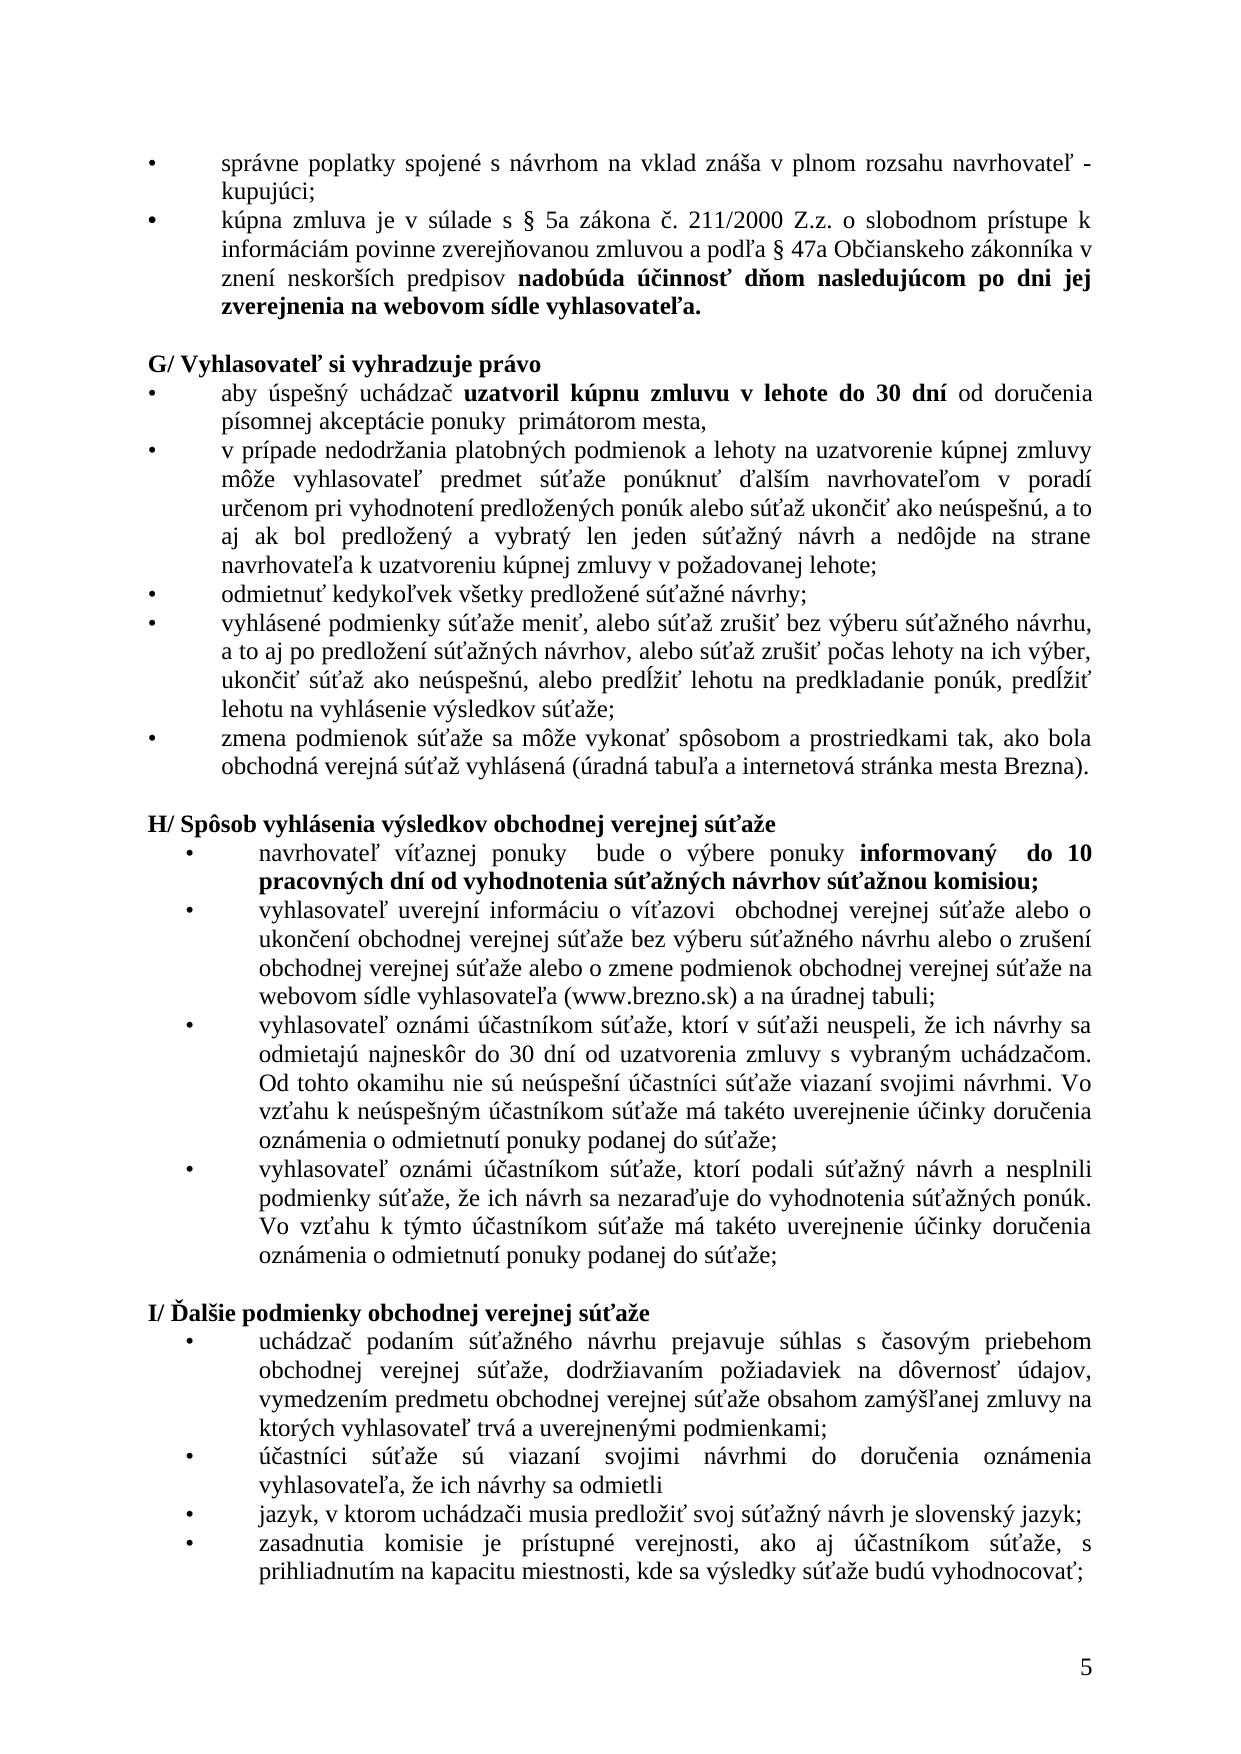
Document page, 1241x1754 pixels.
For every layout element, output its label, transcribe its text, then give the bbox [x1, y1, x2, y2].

list navrhovateľ víťaznej ponuky bude o výbere ponuky informovaný do 10 pracovných dní od vyhodnotenia súťažných návrhov súťažnou komisiou; [185, 838, 1093, 895]
list v prípade nedodržania platobných podmienok a lehoty na uzatvorenie kúpnej zmluvy môže vyhlasovateľ predmet súťaže ponúknuť ďalším navrhovateľom v poradí určenom pri vyhodnotení predložených ponúk alebo súťaž ukončiť ako neúspešnú, a to aj ak bol predložený a vybratý len jeden súťažný návrh a nedôjde na strane navrhovateľa k uzatvoreniu kúpnej zmluvy v požadovanej lehote; [148, 435, 1093, 579]
list vyhlásené podmienky súťaže meniť, alebo súťaž zrušiť bez výberu súťažného návrhu, a to aj po predložení súťažných návrhov, alebo súťaž zrušiť počas lehoty na ich výber, ukončiť súťaž ako neúspešnú, alebo predĺžiť lehotu na predkladanie ponúk, predĺžiť lehotu na vyhlásenie výsledkov súťaže; [148, 608, 1093, 723]
list aby úspešný uchádzač uzatvoril kúpnu zmluvu v lehote do 30 dní od doručenia písomnej akceptácie ponuky primátorom mesta, [148, 378, 1093, 435]
text G/ Vyhlasovateľ si vyhradzuje právo [148, 349, 1093, 378]
list zasadnutia komisie je prístupné verejnosti, ako aj účastníkom súťaže, s prihliadnutím na kapacitu miestnosti, kde sa výsledky súťaže budú vyhodnocovať; [185, 1528, 1093, 1585]
list vyhlasovateľ oznámi účastníkom súťaže, ktorí podali súťažný návrh a nesplnili podmienky súťaže, že ich návrh sa nezaraďuje do vyhodnotenia súťažných ponúk. Vo vzťahu k týmto účastníkom súťaže má takéto uverejnenie účinky doručenia oznámenia o odmietnutí ponuky podanej do súťaže; [185, 1154, 1093, 1269]
list zmena podmienok súťaže sa môže vykonať spôsobom a prostriedkami tak, ako bola obchodná verejná súťaž vyhlásená (úradná tabuľa a internetová stránka mesta Brezna). [148, 723, 1093, 780]
list správne poplatky spojené s návrhom na vklad znáša v plnom rozsahu navrhovateľ - kupujúci; [148, 148, 1093, 205]
list vyhlasovateľ oznámi účastníkom súťaže, ktorí v súťaži neuspeli, že ich návrhy sa odmietajú najneskôr do 30 dní od uzatvorenia zmluvy s vybraným uchádzačom. Od tohto okamihu nie sú neúspešní účastníci súťaže viazaní svojimi návrhmi. Vo vzťahu k neúspešným účastníkom súťaže má takéto uverejnenie účinky doručenia oznámenia o odmietnutí ponuky podanej do súťaže; [185, 1010, 1093, 1154]
list odmietnuť kedykoľvek všetky predložené súťažné návrhy; [148, 579, 1093, 608]
list kúpna zmluva je v súlade s § 5a zákona č. 211/2000 Z.z. o slobodnom prístupe k informáciám povinne zverejňovanou zmluvou a podľa § 47a Občianskeho zákonníka v znení neskorších predpisov nadobúda účinnosť dňom nasledujúcom po dni jej zverejnenia na webovom sídle vyhlasovateľa. [148, 205, 1093, 320]
text I/ Ďalšie podmienky obchodnej verejnej súťaže [148, 1298, 1093, 1326]
list uchádzač podaním súťažného návrhu prejavuje súhlas s časovým priebehom obchodnej verejnej súťaže, dodržiavaním požiadaviek na dôvernosť údajov, vymedzením predmetu obchodnej verejnej súťaže obsahom zamýšľanej zmluvy na ktorých vyhlasovateľ trvá a uverejnenými podmienkami; [185, 1326, 1093, 1441]
list jazyk, v ktorom uchádzači musia predložiť svoj súťažný návrh je slovenský jazyk; [185, 1499, 1093, 1528]
list účastníci súťaže sú viazaní svojimi návrhmi do doručenia oznámenia vyhlasovateľa, že ich návrhy sa odmietli [185, 1441, 1093, 1499]
text H/ Spôsob vyhlásenia výsledkov obchodnej verejnej súťaže [148, 809, 1093, 838]
list vyhlasovateľ uverejní informáciu o víťazovi obchodnej verejnej súťaže alebo o ukončení obchodnej verejnej súťaže bez výberu súťažného návrhu alebo o zrušení obchodnej verejnej súťaže alebo o zmene podmienok obchodnej verejnej súťaže na webovom sídle vyhlasovateľa (www.brezno.sk) a na úradnej tabuli; [185, 895, 1093, 1010]
